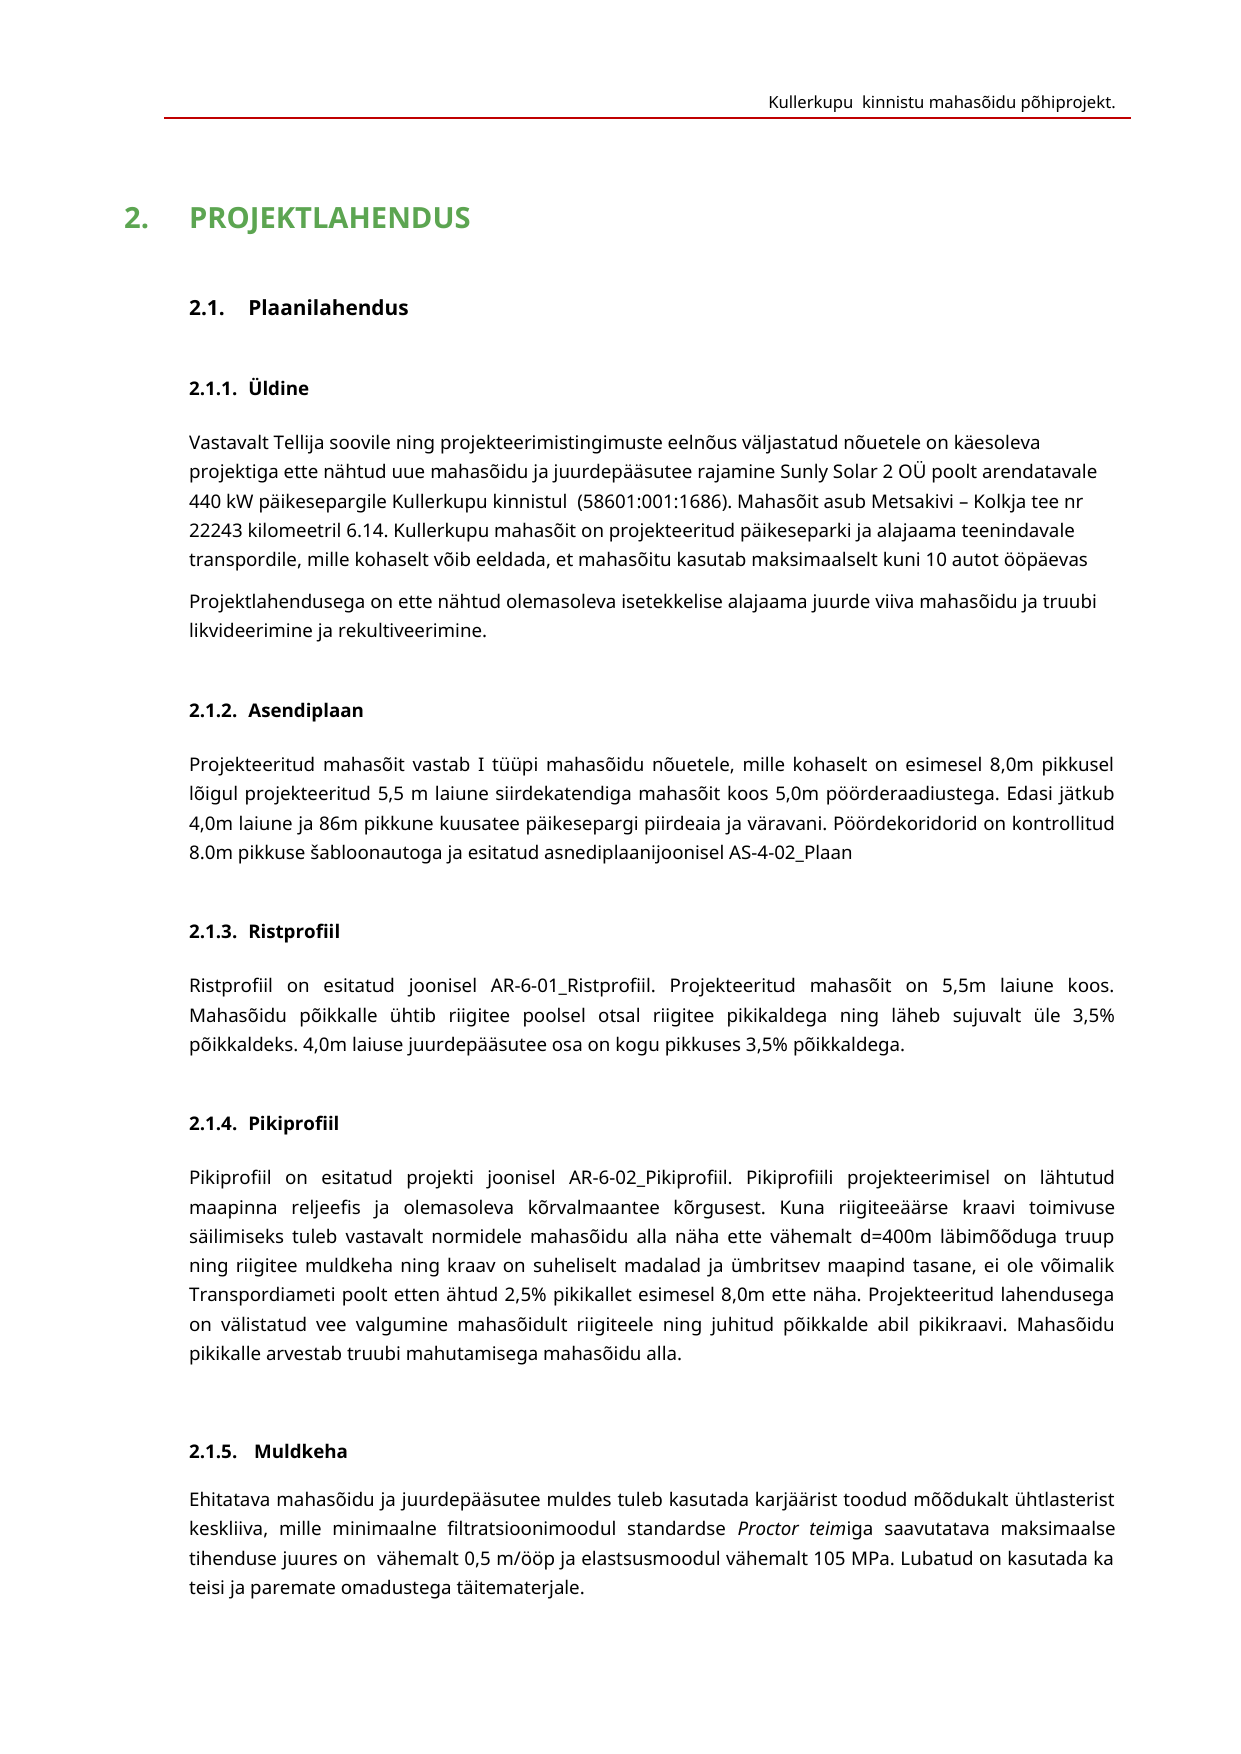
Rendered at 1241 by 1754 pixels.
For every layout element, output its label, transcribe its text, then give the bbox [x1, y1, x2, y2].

subtitle projektlahendus [124, 197, 1116, 237]
subtitle Muldkeha [189, 1438, 1116, 1464]
text Pikiprofiil on esitatud projekti joonisel AR-6-02_Pikiprofiil. Pikiprofiili projekteerimisel on lähtutud maapinna reljeefis ja olemasoleva kõrvalmaantee kõrgusest. Kuna riigiteeäärse kraavi toimivuse säilimiseks tuleb vastavalt normidele mahasõidu alla näha ette vähemalt d=400m läbimõõduga truup ning riigitee muldkeha ning kraav on suheliselt madalad ja ümbritsev maapind tasane, ei ole võimalik Transpordiameti poolt etten ähtud 2,5% pikikallet esimesel 8,0m ette näha. Projekteeritud lahendusega on välistatud vee valgumine mahasõidult riigiteele ning juhitud põikkalde abil pikikraavi. Mahasõidu pikikalle arvestab truubi mahutamisega mahasõidu alla. [189, 1165, 1116, 1366]
subtitle Pikiprofiil [189, 1110, 1116, 1136]
text Vastavalt Tellija soovile ning projekteerimistingimuste eelnõus väljastatud nõuetele on käesoleva projektiga ette nähtud uue mahasõidu ja juurdepääsutee rajamine Sunly Solar 2 OÜ poolt arendatavale 440 kW päikesepargile Kullerkupu kinnistul (58601:001:1686). Mahasõit asub Metsakivi – Kolkja tee nr 22243 kilomeetril 6.14. Kullerkupu mahasõit on projekteeritud päikeseparki ja alajaama teenindavale transpordile, mille kohaselt võib eeldada, et mahasõitu kasutab maksimaalselt kuni 10 autot ööpäevas [189, 429, 1116, 572]
text Ehitatava mahasõidu ja juurdepääsutee muldes tuleb kasutada karjäärist toodud mõõdukalt ühtlasterist keskliiva, mille minimaalne filtratsioonimoodul standardse Proctor teimiga saavutatava maksimaalse tihenduse juures on vähemalt 0,5 m/ööp ja elastsusmoodul vähemalt 105 MPa. Lubatud on kasutada ka teisi ja paremate omadustega täitematerjale. [189, 1486, 1116, 1600]
subtitle Plaanilahendus [189, 293, 1116, 321]
subtitle Asendiplaan [189, 697, 1116, 722]
text Projektlahendusega on ette nähtud olemasoleva isetekkelise alajaama juurde viiva mahasõidu ja truubi likvideerimine ja rekultiveerimine. [189, 588, 1116, 643]
subtitle Üldine [189, 375, 1116, 401]
text Ristprofiil on esitatud joonisel AR-6-01_Ristprofiil. Projekteeritud mahasõit on 5,5m laiune koos. Mahasõidu põikkalle ühtib riigitee poolsel otsal riigitee pikikaldega ning läheb sujuvalt üle 3,5% põikkaldeks. 4,0m laiuse juurdepääsutee osa on kogu pikkuses 3,5% põikkaldega. [189, 973, 1116, 1057]
text Projekteeritud mahasõit vastab I tüüpi mahasõidu nõuetele, mille kohaselt on esimesel 8,0m pikkusel lõigul projekteeritud 5,5 m laiune siirdekatendiga mahasõit koos 5,0m pöörderaadiustega. Edasi jätkub 4,0m laiune ja 86m pikkune kuusatee päikesepargi piirdeaia ja väravani. Pöördekoridorid on kontrollitud 8.0m pikkuse šabloonautoga ja esitatud asnediplaanijoonisel AS-4-02_Plaan [189, 751, 1116, 864]
subtitle Ristprofiil [189, 918, 1116, 944]
